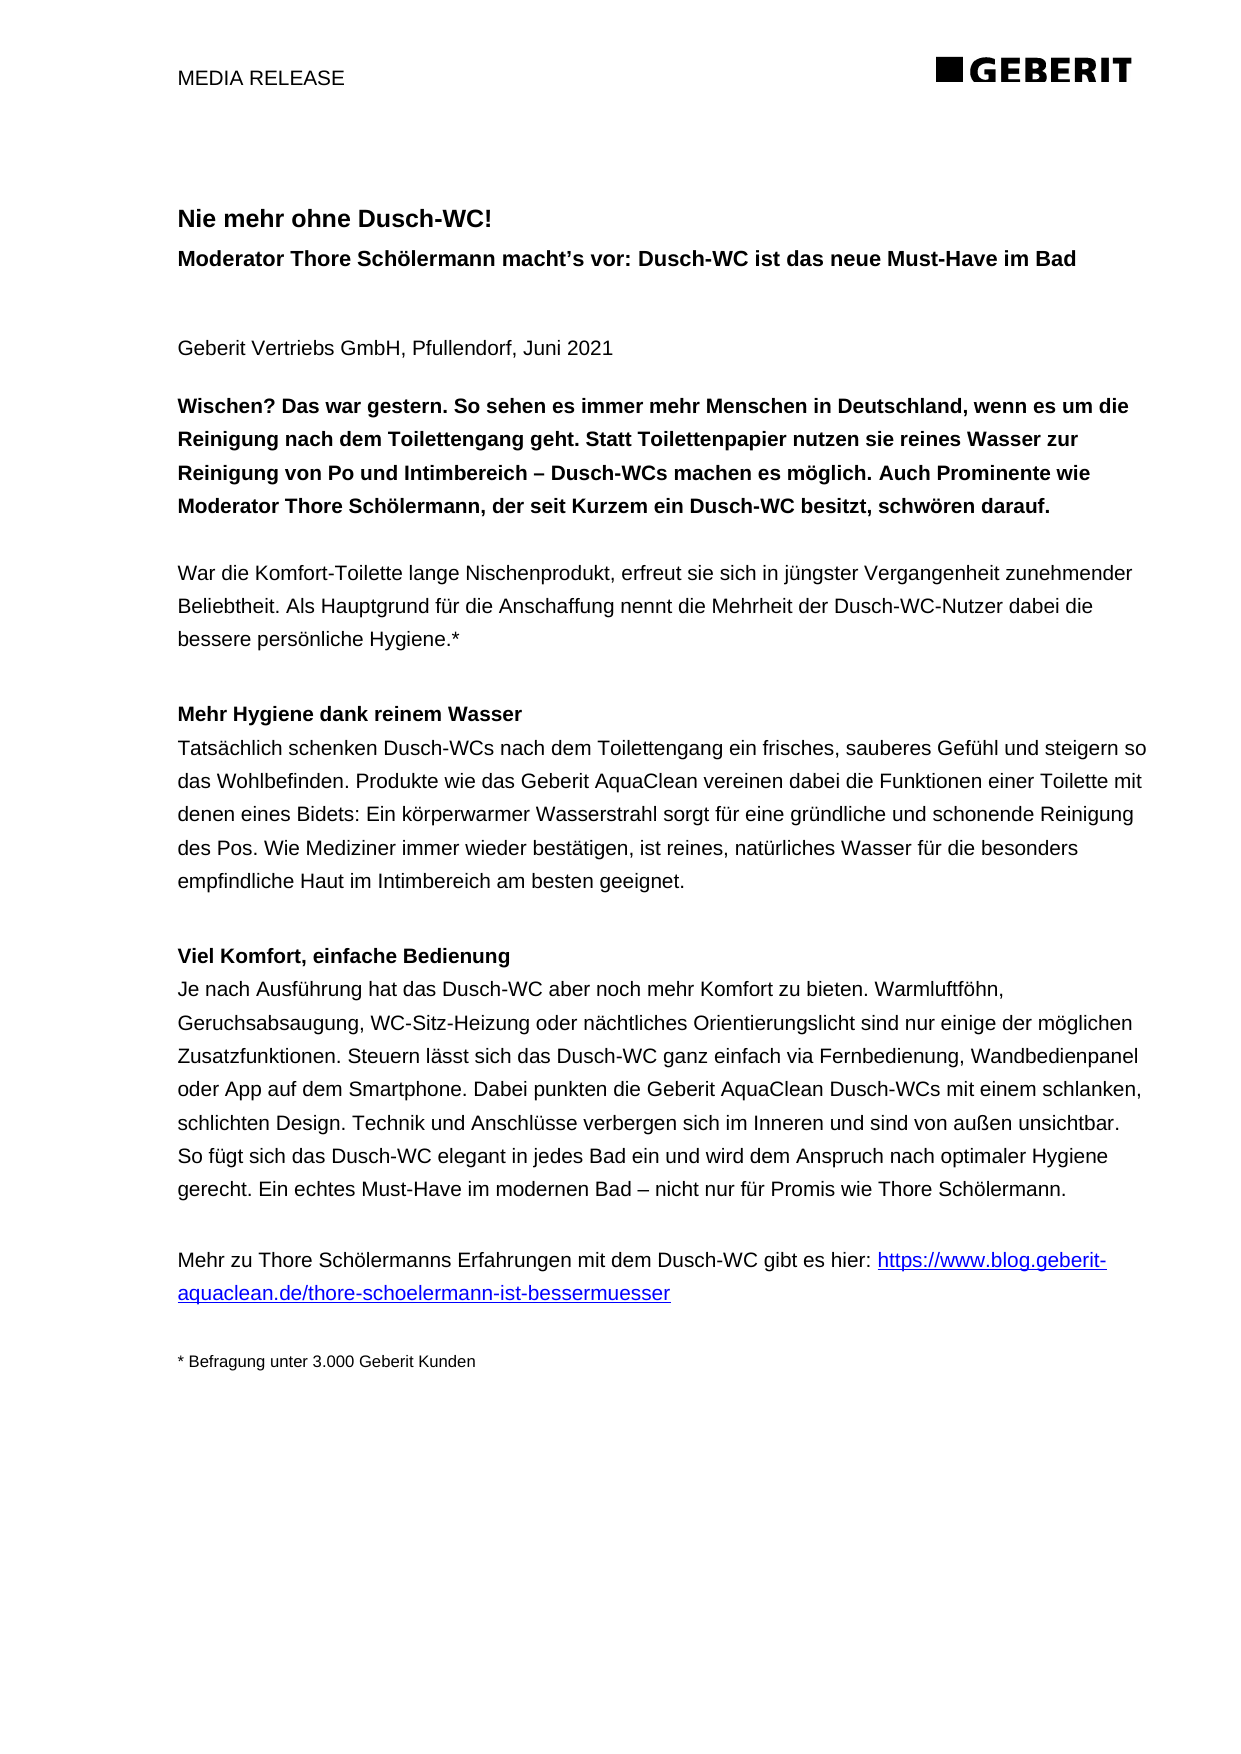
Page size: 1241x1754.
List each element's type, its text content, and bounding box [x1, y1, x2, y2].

subtitle Mehr zu Thore Schölermanns Erfahrungen mit dem Dusch-WC gibt es hier: https://www.blog.geberit-aquaclean.de/thore-schoelermann-ist-bessermuesser [177, 1207, 1152, 1341]
text * Befragung unter 3.000 Geberit Kunden [177, 1341, 1152, 1374]
subtitle Mehr Hygiene dank reinem Wasser Tatsächlich schenken Dusch-WCs nach dem Toilettengang ein frisches, sauberes Gefühl und steigern so das Wohlbefinden. Produkte wie das Geberit AquaClean vereinen dabei die Funktionen einer Toilette mit denen eines Bidets: Ein körperwarmer Wasserstrahl sorgt für eine gründliche und schonende Reinigung des Pos. Wie Mediziner immer wieder bestätigen, ist reines, natürliches Wasser für die besonders empfindliche Haut im Intimbereich am besten geeignet. [177, 695, 1152, 895]
text Nie mehr ohne Dusch-WC! Moderator Thore Schölermann macht’s vor: Dusch-WC ist das neue Must-Have im Bad [177, 204, 1152, 314]
text Geberit Vertriebs GmbH, Pfullendorf, Juni 2021 [177, 328, 1152, 362]
subtitle Wischen? Das war gestern. So sehen es immer mehr Menschen in Deutschland, wenn es um die Reinigung nach dem Toilettengang geht. Statt Toilettenpapier nutzen sie reines Wasser zur Reinigung von Po und Intimbereich – Dusch-WCs machen es möglich. Auch Prominente wie Moderator Thore Schölermann, der seit Kurzem ein Dusch-WC besitzt, schwören darauf. War die Komfort-Toilette lange Nischenprodukt, erfreut sie sich in jüngster Vergangenheit zunehmender Beliebtheit. Als Hauptgrund für die Anschaffung nennt die Mehrheit der Dusch-WC-Nutzer dabei die bessere persönliche Hygiene.* [177, 387, 1152, 653]
subtitle Viel Komfort, einfache Bedienung Je nach Ausführung hat das Dusch-WC aber noch mehr Komfort zu bieten. Warmluftföhn, Geruchsabsaugung, WC-Sitz-Heizung oder nächtliches Orientierungslicht sind nur einige der möglichen Zusatzfunktionen. Steuern lässt sich das Dusch-WC ganz einfach via Fernbedienung, Wandbedienpanel oder App auf dem Smartphone. Dabei punkten die Geberit AquaClean Dusch-WCs mit einem schlanken, schlichten Design. Technik und Anschlüsse verbergen sich im Inneren und sind von außen unsichtbar. So fügt sich das Dusch-WC elegant in jedes Bad ein und wird dem Anspruch nach optimaler Hygiene gerecht. Ein echtes Must-Have im modernen Bad – nicht nur für Promis wie Thore Schölermann. [177, 937, 1152, 1203]
picture [935, 56, 1132, 82]
